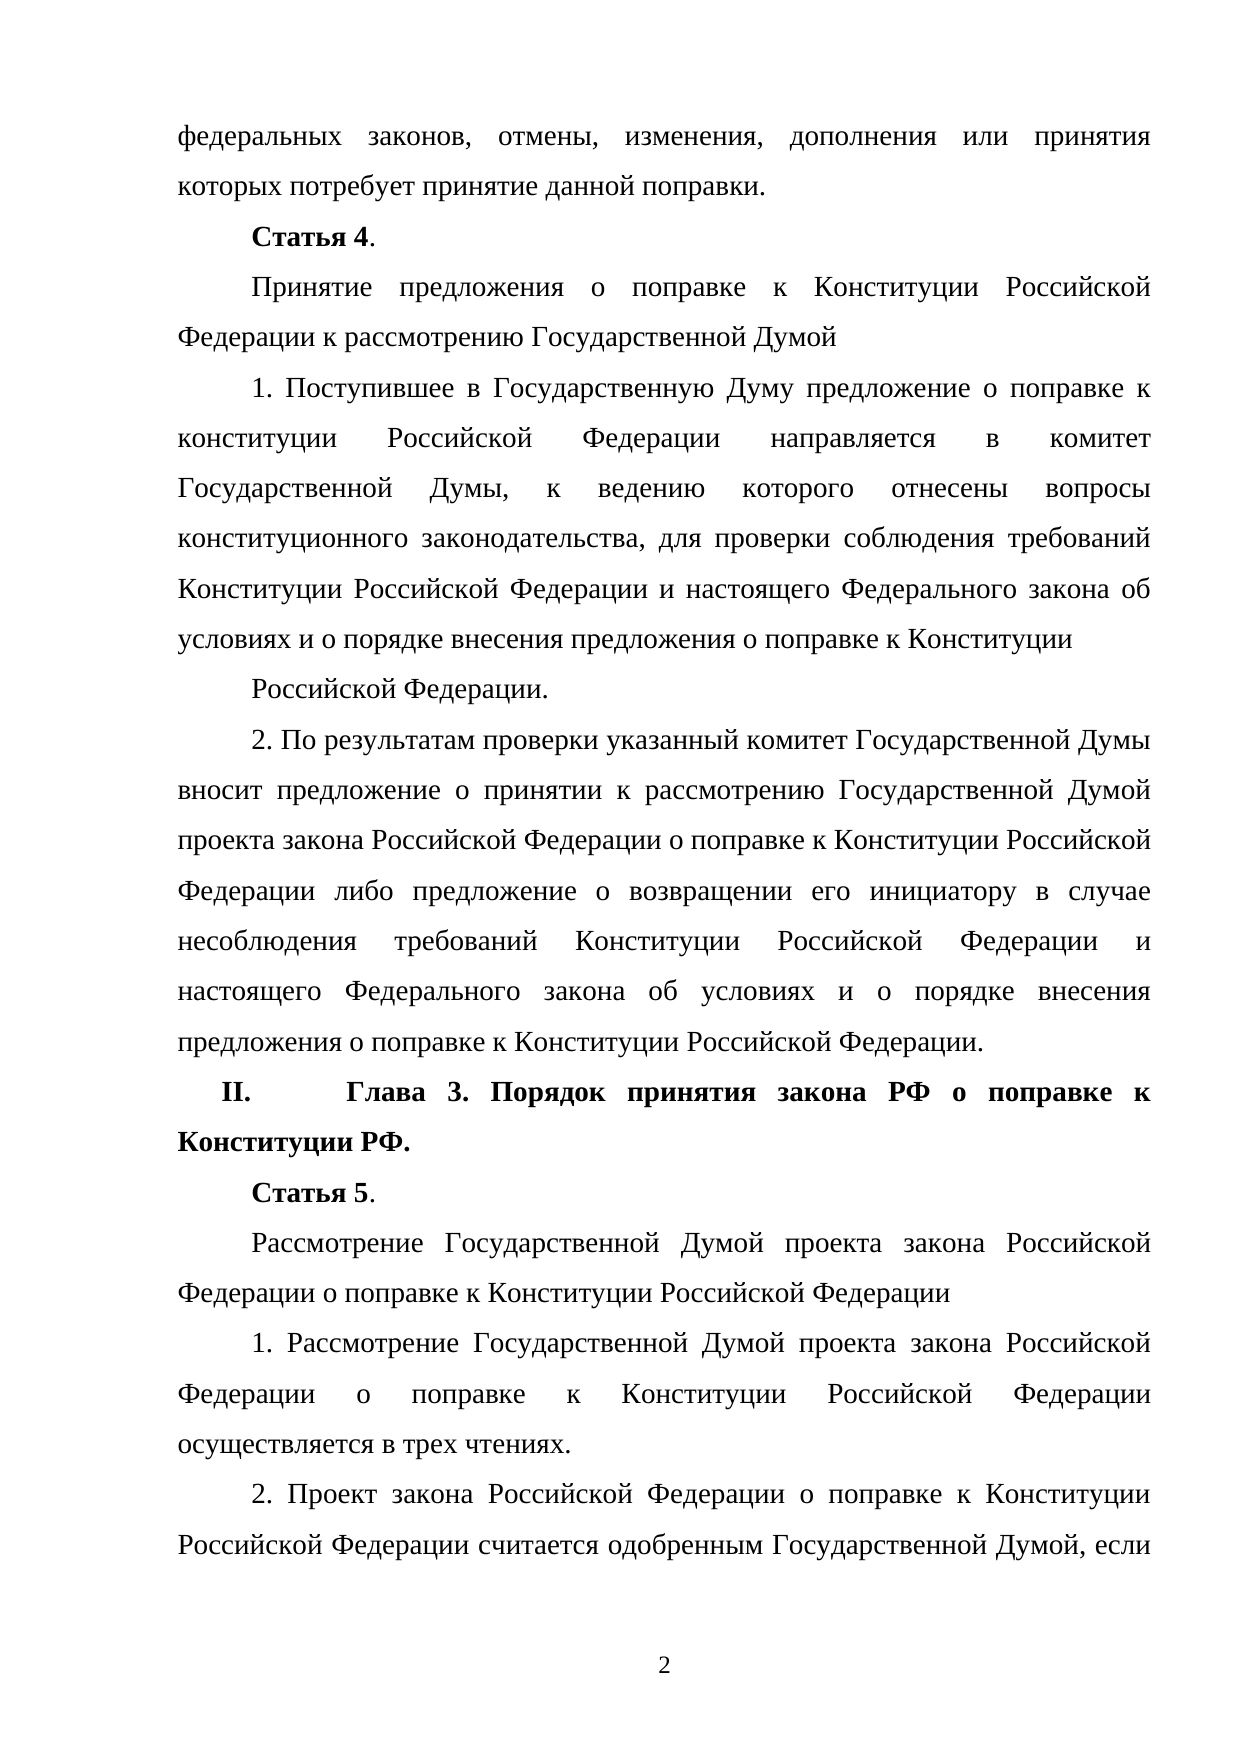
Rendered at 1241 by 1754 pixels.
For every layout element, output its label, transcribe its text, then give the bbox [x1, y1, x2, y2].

text Российской Федерации. [177, 672, 1152, 705]
text Рассмотрение Государственной Думой проекта закона Российской Федерации о поправке к Конституции Российской Федерации [177, 1225, 1152, 1309]
text 1. Рассмотрение Государственной Думой проекта закона Российской Федерации о поправке к Конституции Российской Федерации осуществляется в трех чтениях. [177, 1326, 1152, 1460]
text 1. Поступившее в Государственную Думу предложение о поправке к конституции Российской Федерации направляется в комитет Государственной Думы, к ведению которого отнесены вопросы конституционного законодательства, для проверки соблюдения требований Конституции Российской Федерации и настоящего Федерального закона об условиях и о порядке внесения предложения о поправке к Конституции [177, 370, 1152, 655]
list Глава 3. Порядок принятия закона РФ о поправке к Конституции РФ. [177, 1074, 1152, 1158]
text Статья 5. [177, 1175, 1152, 1208]
text Принятие предложения о поправке к Конституции Российской Федерации к рассмотрению Государственной Думой [177, 269, 1152, 353]
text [177, 1477, 1152, 1560]
text 2. По результатам проверки указанный комитет Государственной Думы вносит предложение о принятии к рассмотрению Государственной Думой проекта закона Российской Федерации о поправке к Конституции Российской Федерации либо предложение о возвращении его инициатору в случае несоблюдения требований Конституции Российской Федерации и настоящего Федерального закона об условиях и о порядке внесения предложения о поправке к Конституции Российской Федерации. [177, 722, 1152, 1057]
text Статья 4. [177, 219, 1152, 252]
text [177, 118, 1152, 202]
